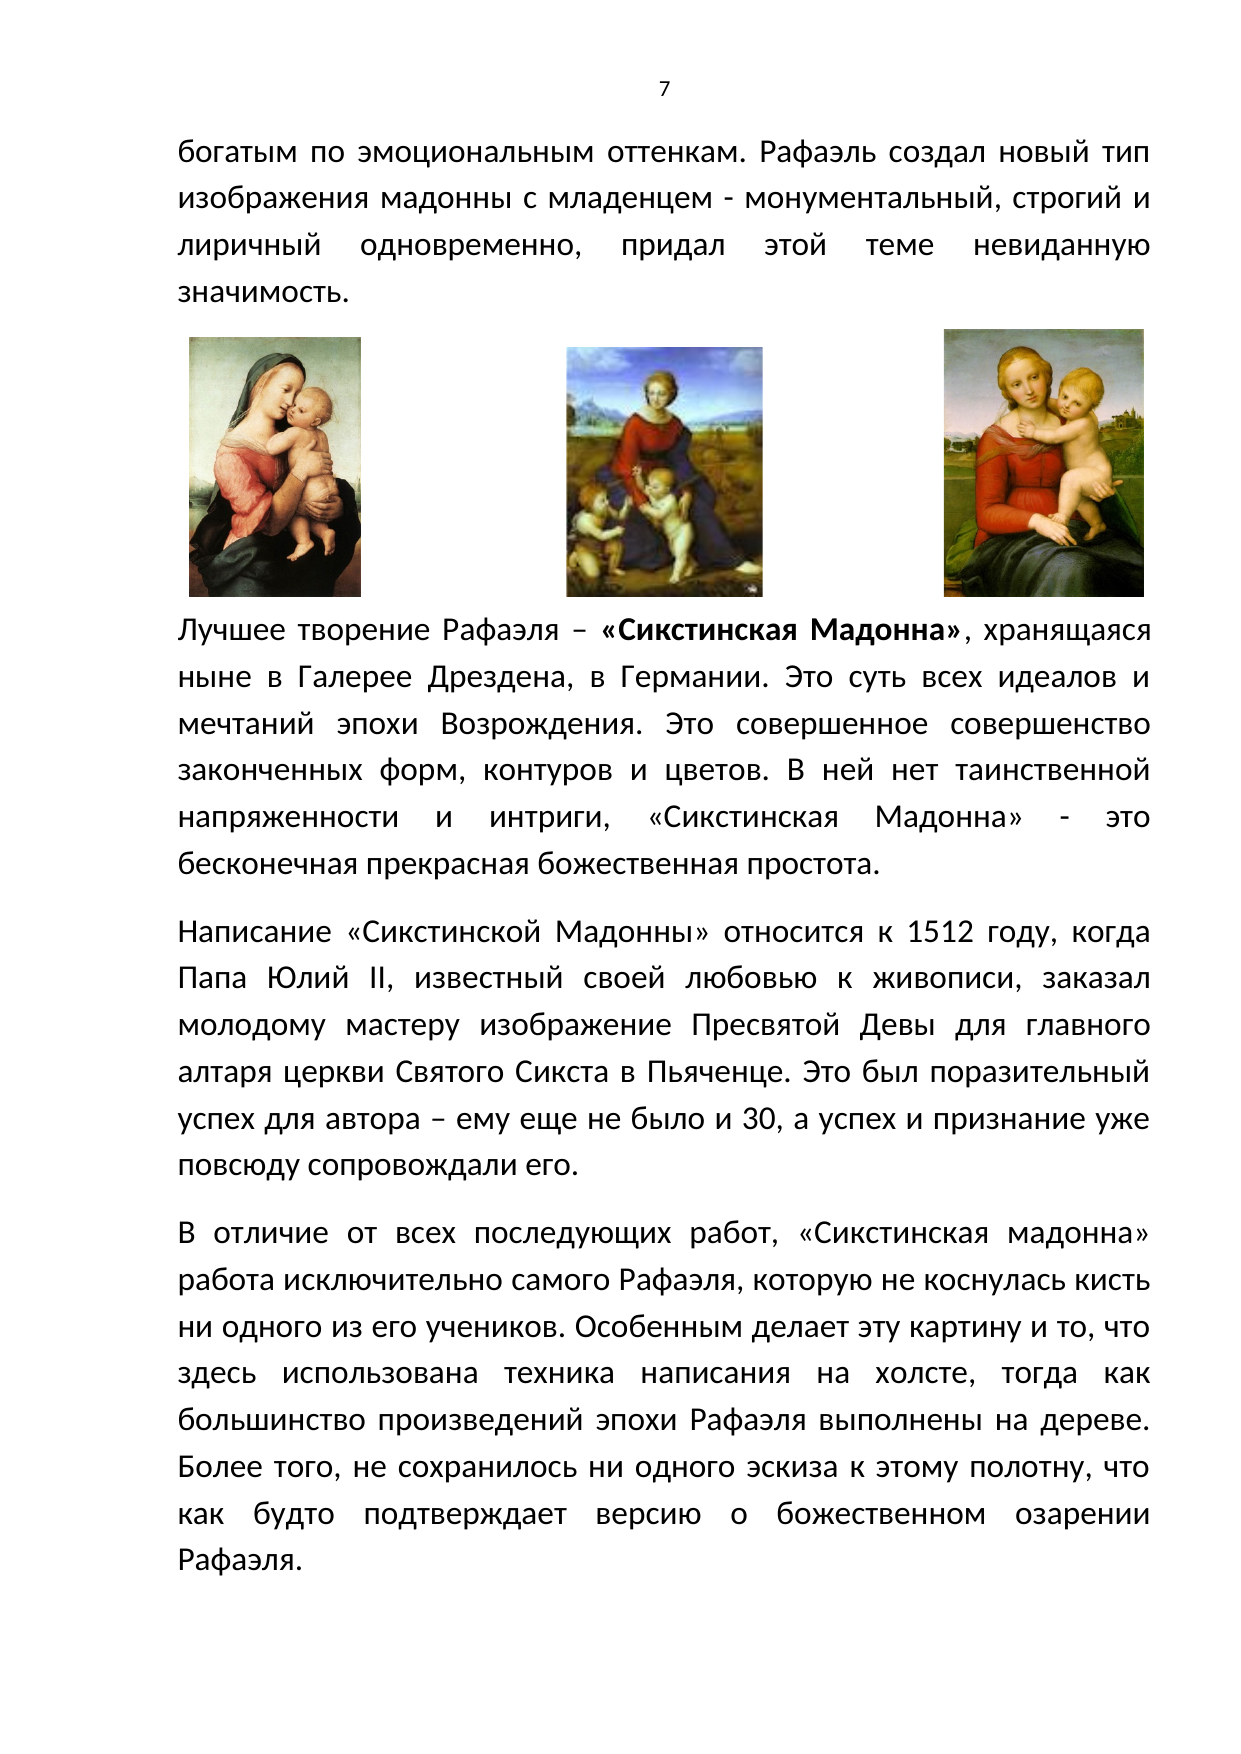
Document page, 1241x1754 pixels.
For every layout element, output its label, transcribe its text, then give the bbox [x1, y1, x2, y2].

picture [943, 329, 1144, 597]
text Лучшее творение Рафаэля – «Сикстинская Мадонна», хранящаяся ныне в Галерее Дрездена, в Германии. Это суть всех идеалов и мечтаний эпохи Возрождения. Это совершенное совершенство законченных форм, контуров и цветов. В ней нет таинственной напряженности и интриги, «Сикстинская Мадонна» - это бесконечная прекрасная божественная простота. [177, 608, 1152, 883]
text В отличие от всех последующих работ, «Сикстинская мадонна» работа исключительно самого Рафаэля, которую не коснулась кисть ни одного из его учеников. Особенным делает эту картину и то, что здесь использована техника написания на холсте, тогда как большинство произведений эпохи Рафаэля выполнены на дереве. Более того, не сохранилось ни одного эскиза к этому полотну, что как будто подтверждает версию о божественном озарении Рафаэля. [177, 1211, 1152, 1579]
picture [566, 347, 763, 597]
picture [189, 337, 361, 597]
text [177, 130, 1152, 311]
text Написание «Сикстинской Мадонны» относится к 1512 году, когда Папа Юлий II, известный своей любовью к живописи, заказал молодому мастеру изображение Пресвятой Девы для главного алтаря церкви Святого Сикста в Пьяченце. Это был поразительный успех для автора – ему еще не было и 30, а успех и признание уже повсюду сопровождали его. [177, 909, 1152, 1184]
